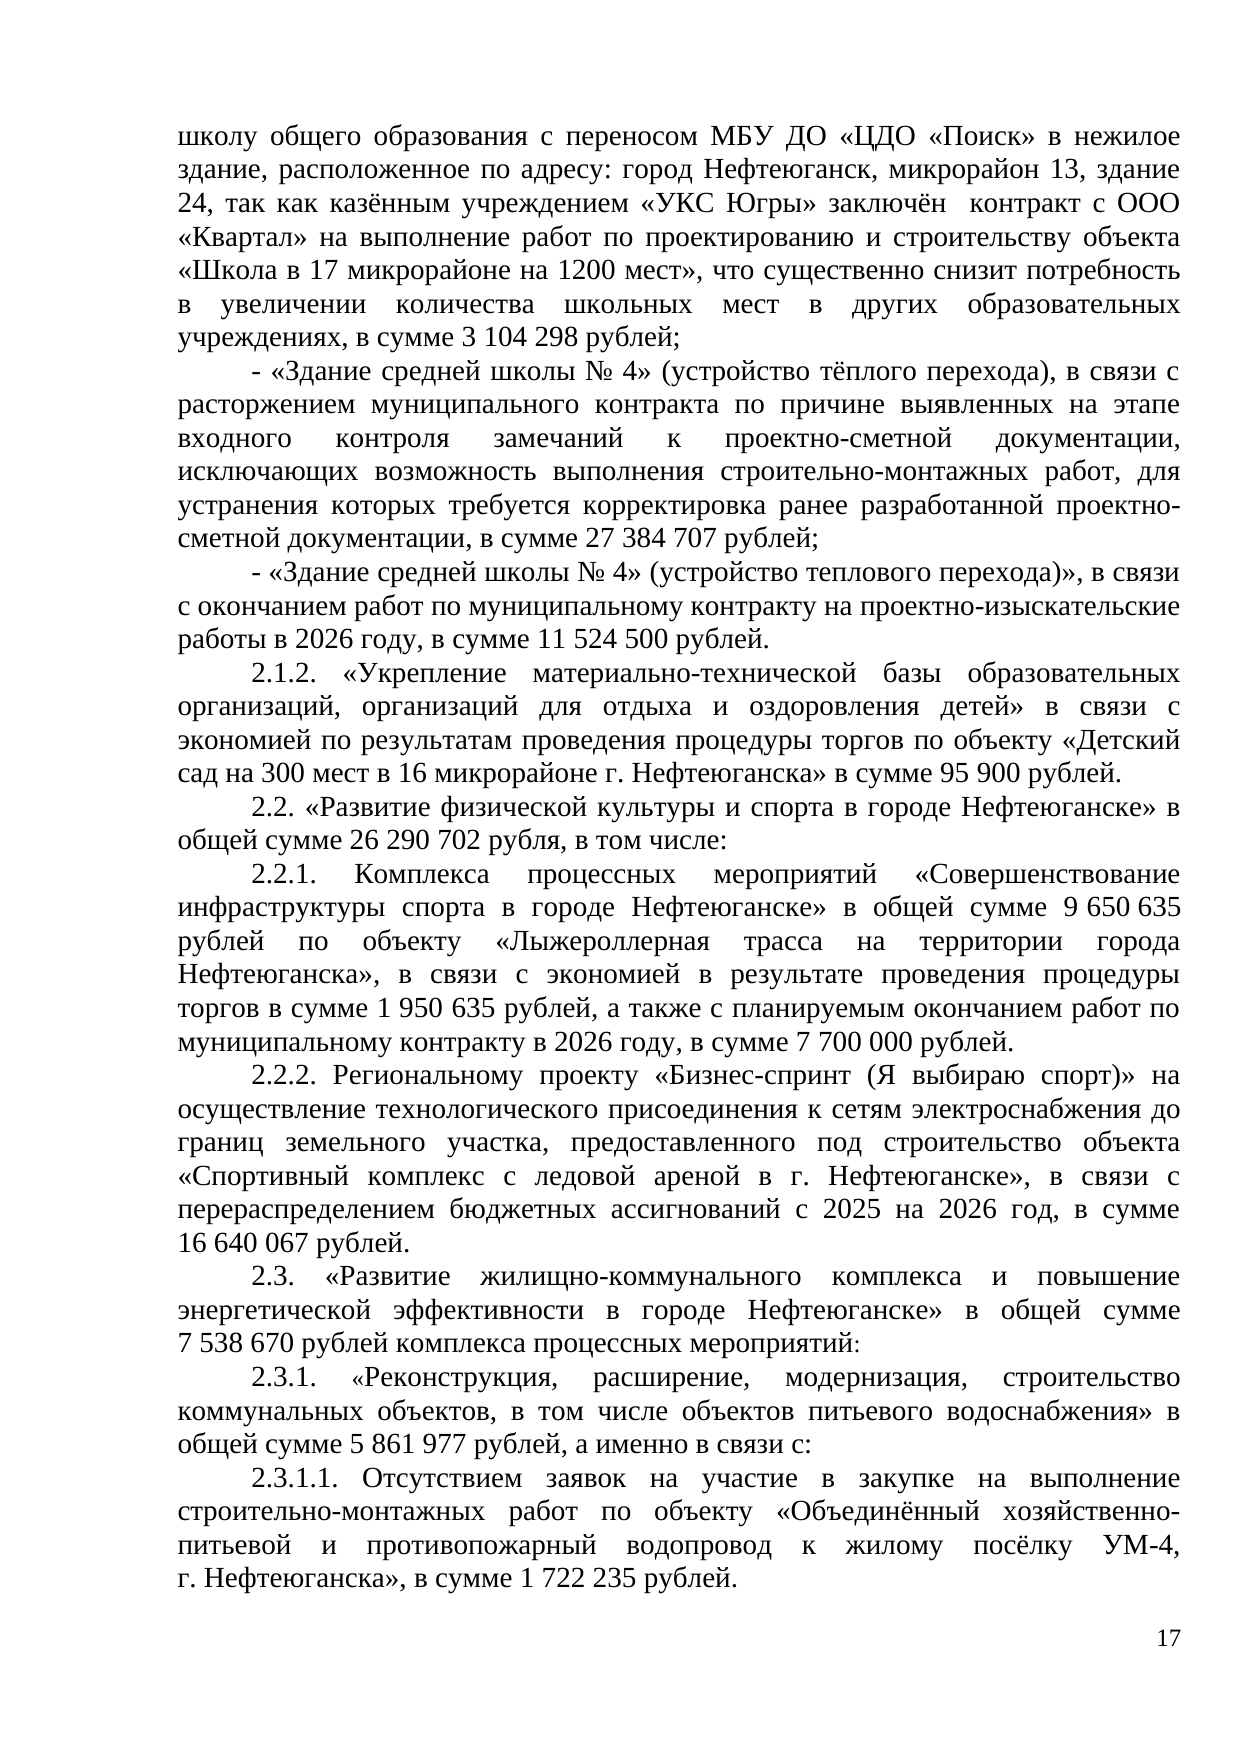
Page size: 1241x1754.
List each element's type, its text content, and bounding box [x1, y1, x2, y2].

text 2.2.1. Комплекса процессных мероприятий «Совершенствование инфраструктуры спорта в городе Нефтеюганске» в общей сумме 9 650 635 рублей по объекту «Лыжероллерная трасса на территории города Нефтеюганска», в связи с экономией в результате проведения процедуры торгов в сумме 1 950 635 рублей, а также с планируемым окончанием работ по муниципальному контракту в 2026 году, в сумме 7 700 000 рублей. [177, 856, 1181, 1057]
text - «Здание средней школы № 4» (устройство тёплого перехода), в связи с расторжением муниципального контракта по причине выявленных на этапе входного контроля замечаний к проектно-сметной документации, исключающих возможность выполнения строительно-монтажных работ, для устранения которых требуется корректировка ранее разработанной проектно-сметной документации, в сумме 27 384 707 рублей; [177, 353, 1181, 554]
text 2.2.2. Региональному проекту «Бизнес-спринт (Я выбираю спорт)» на осуществление технологического присоединения к сетям электроснабжения до границ земельного участка, предоставленного под строительство объекта «Спортивный комплекс с ледовой ареной в г. Нефтеюганске», в связи с перераспределением бюджетных ассигнований с 2025 на 2026 год, в сумме 16 640 067 рублей. [177, 1057, 1181, 1258]
text - «Здание средней школы № 4» (устройство теплового перехода)», в связи с окончанием работ по муниципальному контракту на проектно-изыскательские работы в 2026 году, в сумме 11 524 500 рублей. [177, 554, 1181, 655]
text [177, 118, 1181, 353]
text 2.3.1.1. Отсутствием заявок на участие в закупке на выполнение строительно-монтажных работ по объекту «Объединённый хозяйственно-питьевой и противопожарный водопровод к жилому посёлку УМ-4, г. Нефтеюганска», в сумме 1 722 235 рублей. [177, 1460, 1181, 1594]
text 2.1.2. «Укрепление материально-технической базы образовательных организаций, организаций для отдыха и оздоровления детей» в связи с экономией по результатам проведения процедуры торгов по объекту «Детский сад на 300 мест в 16 микрорайоне г. Нефтеюганска» в сумме 95 900 рублей. [177, 655, 1181, 789]
text 2.3. «Развитие жилищно-коммунального комплекса и повышение энергетической эффективности в городе Нефтеюганске» в общей сумме 7 538 670 рублей комплекса процессных мероприятий: [177, 1258, 1181, 1359]
text 2.3.1. «Реконструкция, расширение, модернизация, строительство коммунальных объектов, в том числе объектов питьевого водоснабжения» в общей сумме 5 861 977 рублей, а именно в связи с: [177, 1359, 1181, 1460]
text 2.2. «Развитие физической культуры и спорта в городе Нефтеюганске» в общей сумме 26 290 702 рубля, в том числе: [177, 789, 1181, 856]
